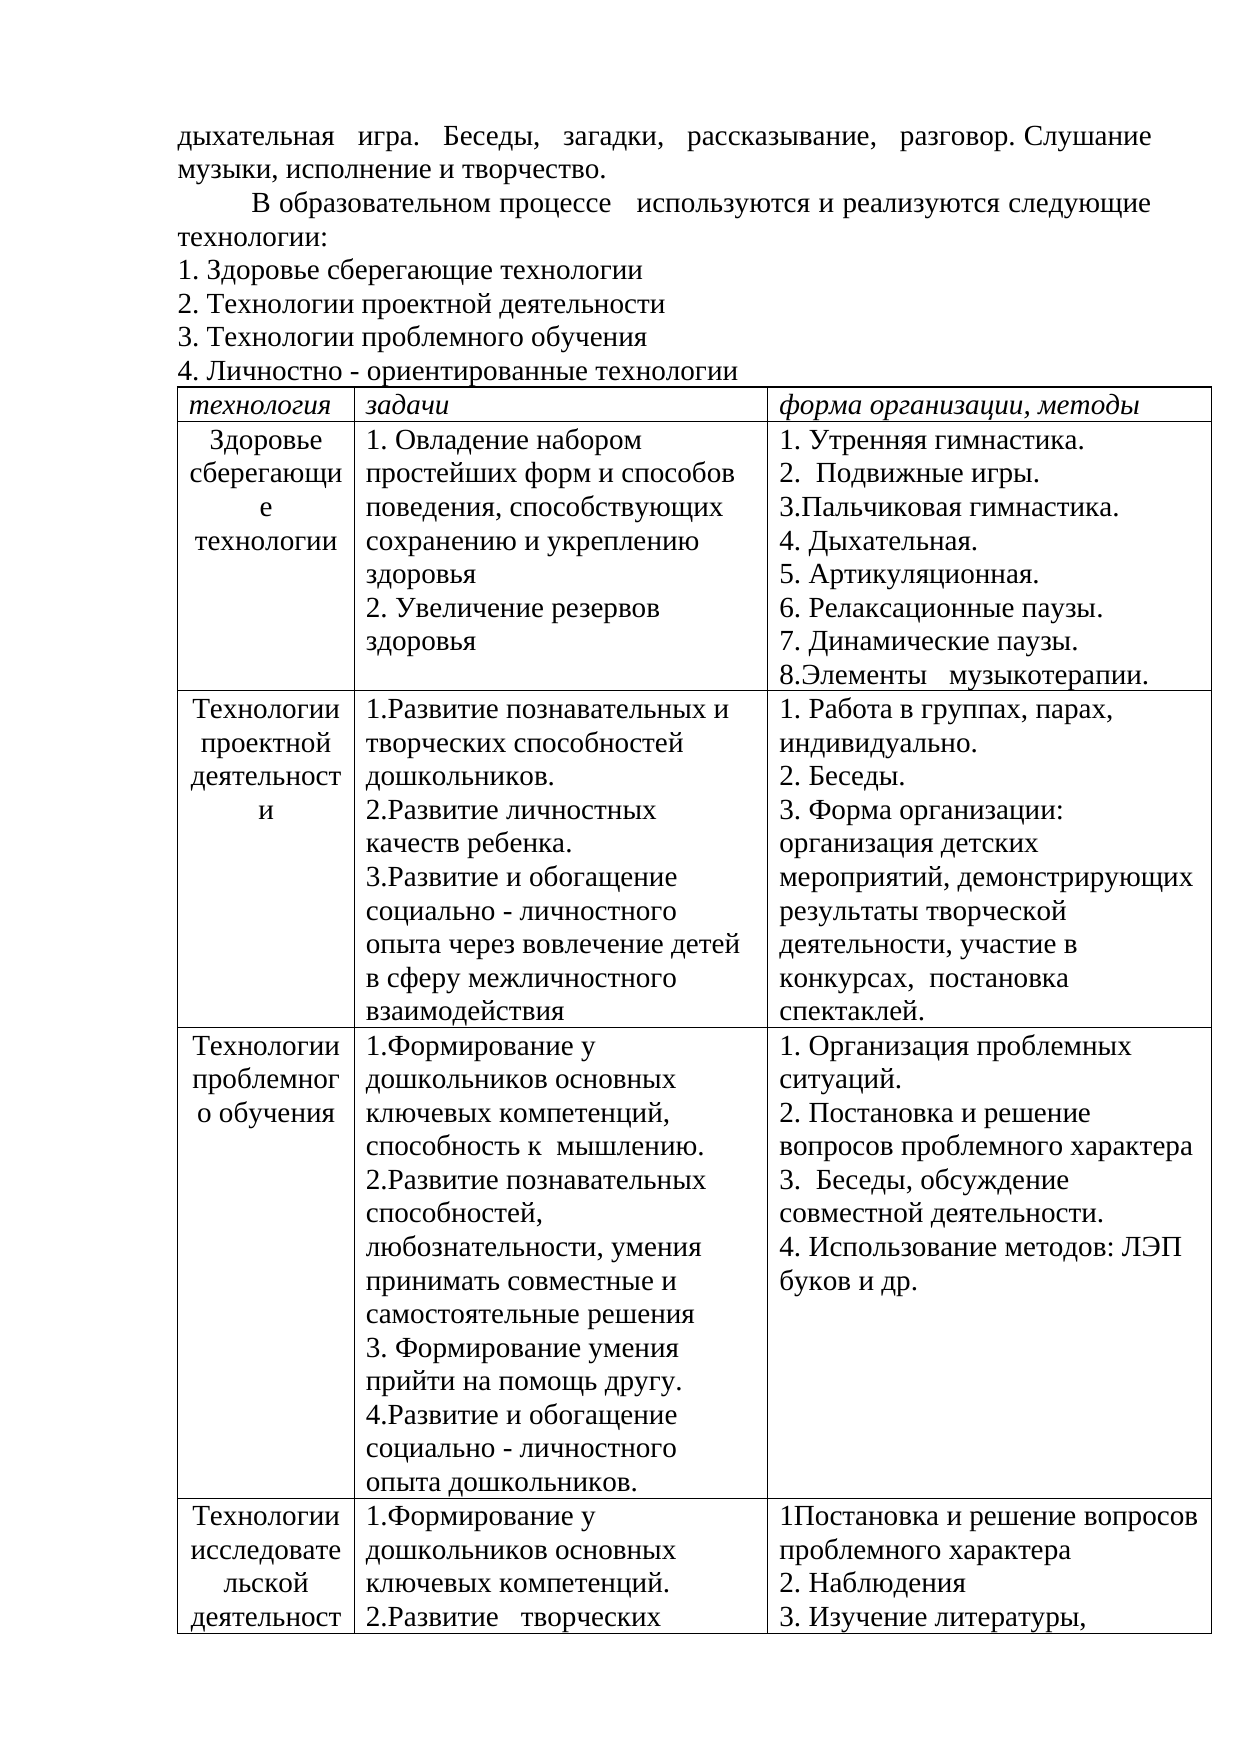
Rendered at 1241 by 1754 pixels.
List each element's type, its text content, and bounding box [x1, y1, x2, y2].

table_cell 1. Организация проблемных ситуаций. 2. Постановка и решение вопросов проблемного характера 3. Беседы, обсуждение совместной деятельности. 4. Использование методов: ЛЭП буков и др. [768, 1028, 1211, 1497]
table_cell Здоровье сберегающие технологии [178, 422, 354, 690]
text 1. Здоровье сберегающие технологии [177, 252, 1152, 286]
text 4. Личностно - ориентированные технологии [177, 353, 1152, 386]
table_cell Технологии проектной деятельности [178, 691, 354, 1027]
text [177, 118, 1152, 185]
table_header технология [178, 388, 354, 421]
table_cell 1. Работа в группах, парах, индивидуально. 2. Беседы. 3. Форма организации: организация детских мероприятий, демонстрирующих результаты творческой деятельности, участие в конкурсах, постановка спектаклей. [768, 691, 1211, 1027]
table_header задачи [355, 388, 767, 421]
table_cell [178, 1499, 354, 1633]
table_header форма организации, методы [768, 388, 1211, 421]
table_cell 1.Формирование у дошкольников основных ключевых компетенций, способность к мышлению. 2.Развитие познавательных способностей, любознательности, умения принимать совместные и самостоятельные решения 3. Формирование умения прийти на помощь другу. 4.Развитие и обогащение социально - личностного опыта дошкольников. [355, 1028, 767, 1497]
table_cell 1.Развитие познавательных и творческих способностей дошкольников. 2.Развитие личностных качеств ребенка. 3.Развитие и обогащение социально - личностного опыта через вовлечение детей в сферу межличностного взаимодействия [355, 691, 767, 1027]
text В образовательном процессе используются и реализуются следующие технологии: [177, 185, 1152, 252]
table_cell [768, 1499, 1211, 1633]
table_cell 1. Утренняя гимнастика. 2. Подвижные игры. 3.Пальчиковая гимнастика. 4. Дыхательная. 5. Артикуляционная. 6. Релаксационные паузы. 7. Динамические паузы. 8.Элементы музыкотерапии. [768, 422, 1211, 690]
table_cell Технологии проблемного обучения [178, 1028, 354, 1497]
table_cell 1. Овладение набором простейших форм и способов поведения, способствующих сохранению и укреплению здоровья 2. Увеличение резервов здоровья [355, 422, 767, 690]
text 3. Технологии проблемного обучения [177, 319, 1152, 353]
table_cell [355, 1499, 767, 1633]
text 2. Технологии проектной деятельности [177, 286, 1152, 319]
